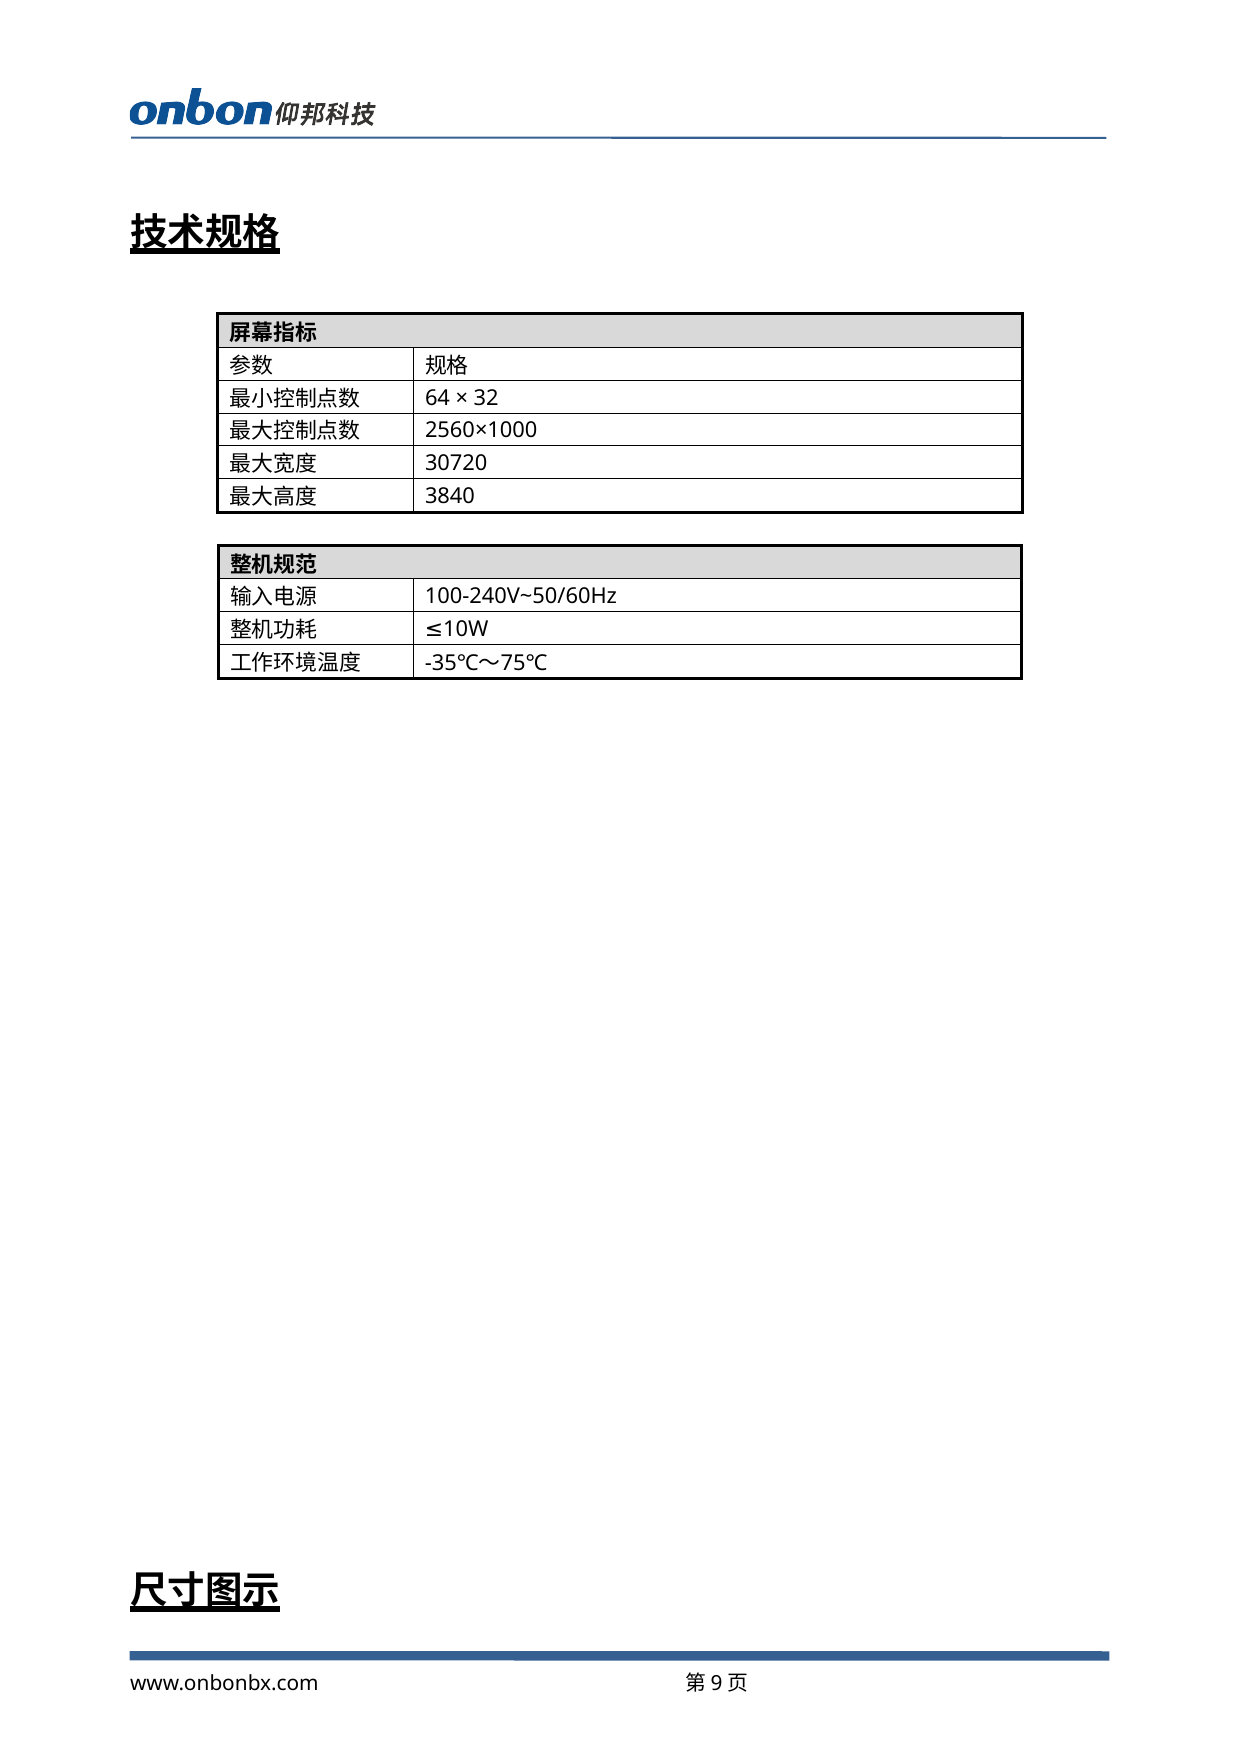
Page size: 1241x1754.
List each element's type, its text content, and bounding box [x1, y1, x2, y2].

table_cell 100-240V~50/60Hz [414, 579, 1020, 611]
table_cell 最大宽度 [219, 446, 413, 478]
table_header 整机规范 [220, 547, 1020, 578]
picture [129, 88, 376, 126]
table_cell 2560×1000 [414, 414, 1021, 445]
table_cell -35℃～75℃ [414, 645, 1020, 677]
text 技术规格 [130, 202, 1110, 256]
table_cell 64 × 32 [414, 381, 1021, 412]
table_cell 30720 [414, 446, 1021, 478]
table_cell 3840 [414, 479, 1021, 511]
table_cell ≤10W [414, 612, 1020, 644]
table_cell 最大高度 [219, 479, 413, 511]
table_cell 工作环境温度 [220, 645, 413, 677]
table_cell 输入电源 [220, 579, 413, 611]
table_cell 整机功耗 [220, 612, 413, 644]
table_cell 最大控制点数 [219, 414, 413, 445]
table_cell 最小控制点数 [219, 381, 413, 412]
table_header 屏幕指标 [219, 315, 1021, 347]
text 尺寸图示 [130, 1560, 1110, 1614]
table_cell 规格 [414, 348, 1021, 380]
table_cell 参数 [219, 348, 413, 380]
